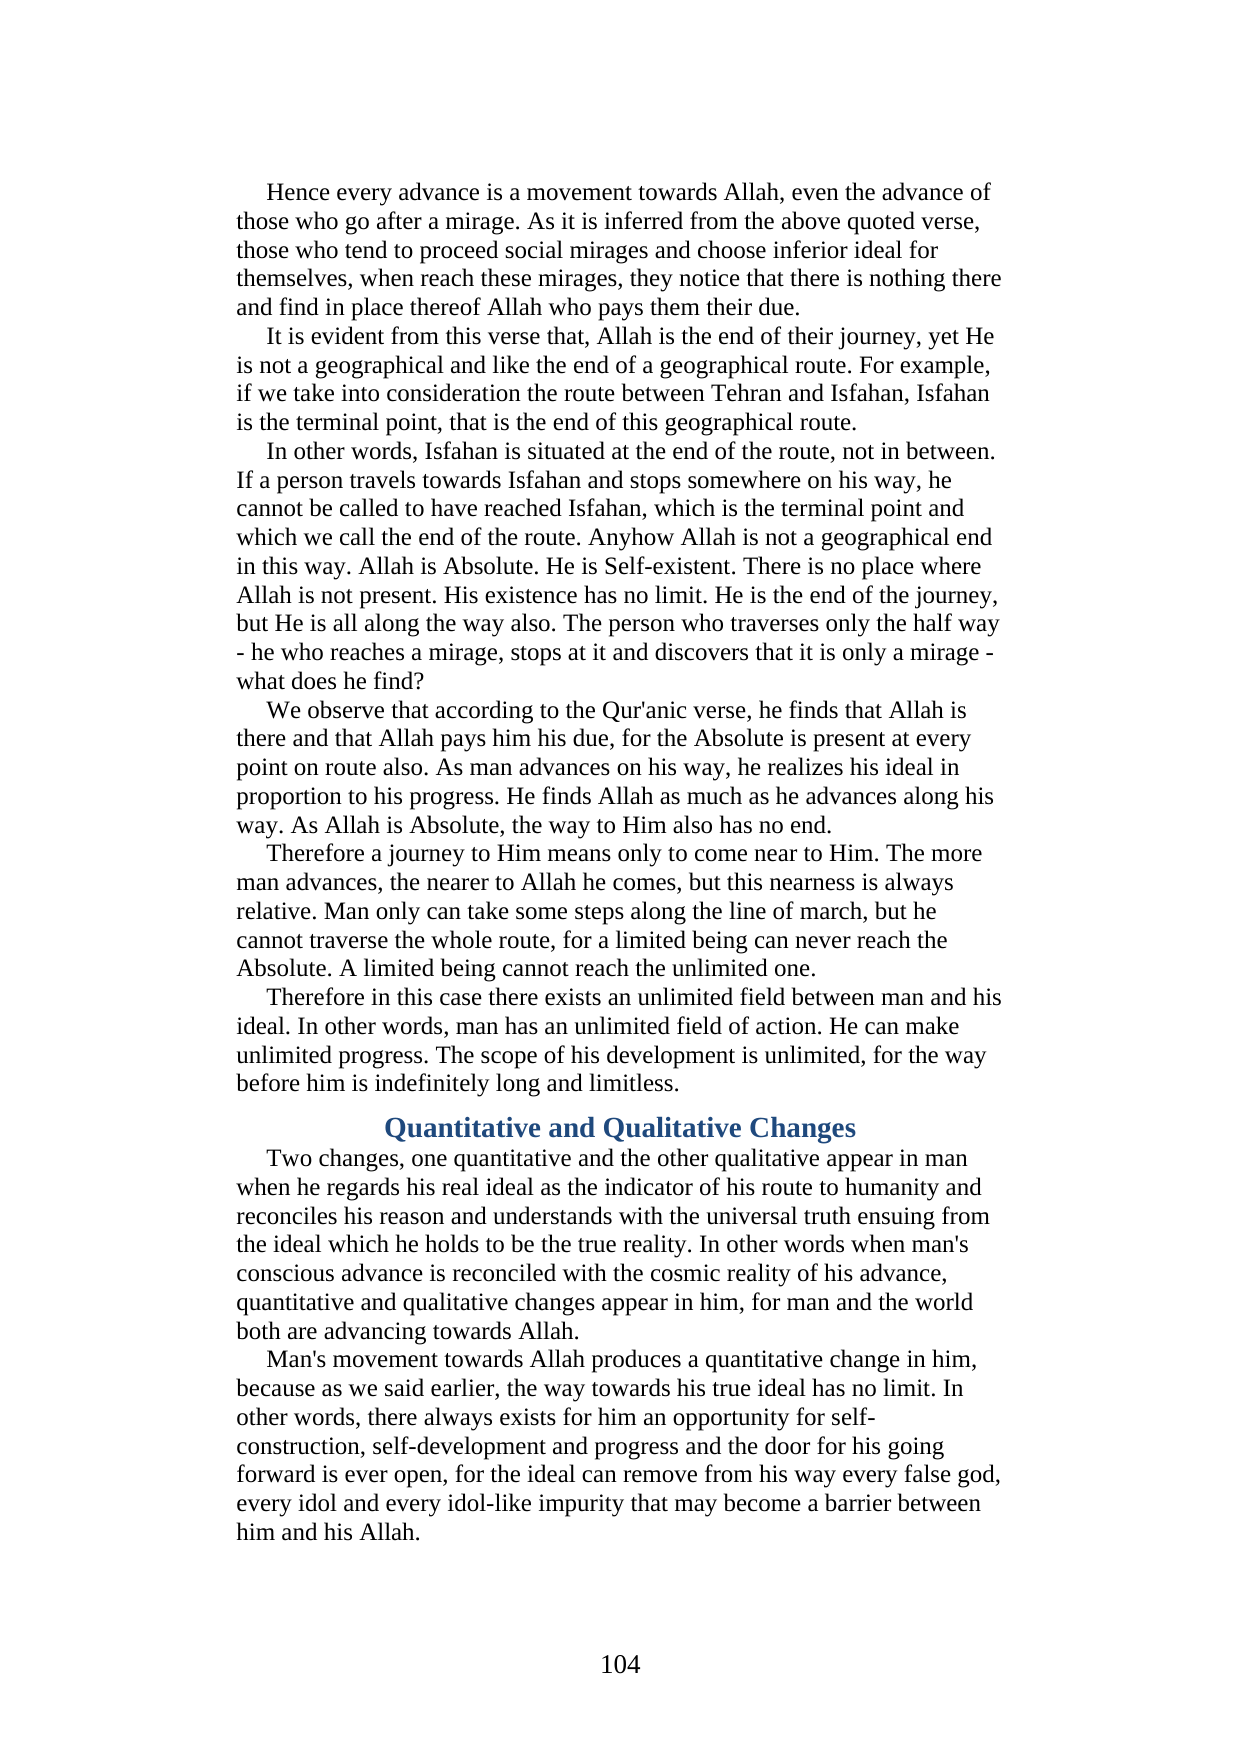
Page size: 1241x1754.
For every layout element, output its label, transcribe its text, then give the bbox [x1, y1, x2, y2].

text Man's movement towards Allah produces a quantitative change in him, because as we said earlier, the way towards his true ideal has no limit. In other words, there always exists for him an opportunity for self-construction, self-development and progress and the door for his going forward is ever open, for the ideal can remove from his way every false god, every idol and every idol-like impurity that may become a barrier between him and his Allah. [236, 1344, 1004, 1546]
text Therefore in this case there exists an unlimited field between man and his ideal. In other words, man has an unlimited field of action. He can make unlimited progress. The scope of his development is unlimited, for the way before him is indefinitely long and limitless. [236, 982, 1004, 1097]
text Therefore a journey to Him means only to come near to Him. The more man advances, the nearer to Allah he comes, but this nearness is always relative. Man only can take some steps along the line of march, but he cannot traverse the whole route, for a limited being can never reach the Absolute. A limited being cannot reach the unlimited one. [236, 838, 1004, 982]
text It is evident from this verse that, Allah is the end of their journey, yet He is not a geographical and like the end of a geographical route. For example, if we take into consideration the route between Tehran and Isfahan, Isfahan is the terminal point, that is the end of this geographical route. [236, 321, 1004, 436]
text In other words, Isfahan is situated at the end of the route, not in between. If a person travels towards Isfahan and stops somewhere on his way, he cannot be called to have reached Isfahan, which is the terminal point and which we call the end of the route. Anyhow Allah is not a geographical end in this way. Allah is Absolute. He is Self-existent. There is no place where Allah is not present. His existence has no limit. He is the end of the journey, but He is all along the way also. The person who traverses only the half way - he who reaches a mirage, stops at it and discovers that it is only a mirage - what does he find? [236, 436, 1004, 695]
text Hence every advance is a movement towards Allah, even the advance of those who go after a mirage. As it is inferred from the above quoted verse, those who tend to proceed social mirages and choose inferior ideal for themselves, when reach these mirages, they notice that there is nothing there and find in place thereof Allah who pays them their due. [236, 177, 1004, 321]
text Two changes, one quantitative and the other qualitative appear in man when he regards his real ideal as the indicator of his route to humanity and reconciles his reason and understands with the universal truth ensuing from the ideal which he holds to be the true reality. In other words when man's conscious advance is reconciled with the cosmic reality of his advance, quantitative and qualitative changes appear in him, for man and the world both are advancing towards Allah. [236, 1143, 1004, 1344]
subtitle Quantitative and Qualitative Changes [236, 1110, 1004, 1143]
text We observe that according to the Qur'anic verse, he finds that Allah is there and that Allah pays him his due, for the Absolute is present at every point on route also. As man advances on his way, he realizes his ideal in proportion to his progress. He finds Allah as much as he advances along his way. As Allah is Absolute, the way to Him also has no end. [236, 695, 1004, 838]
